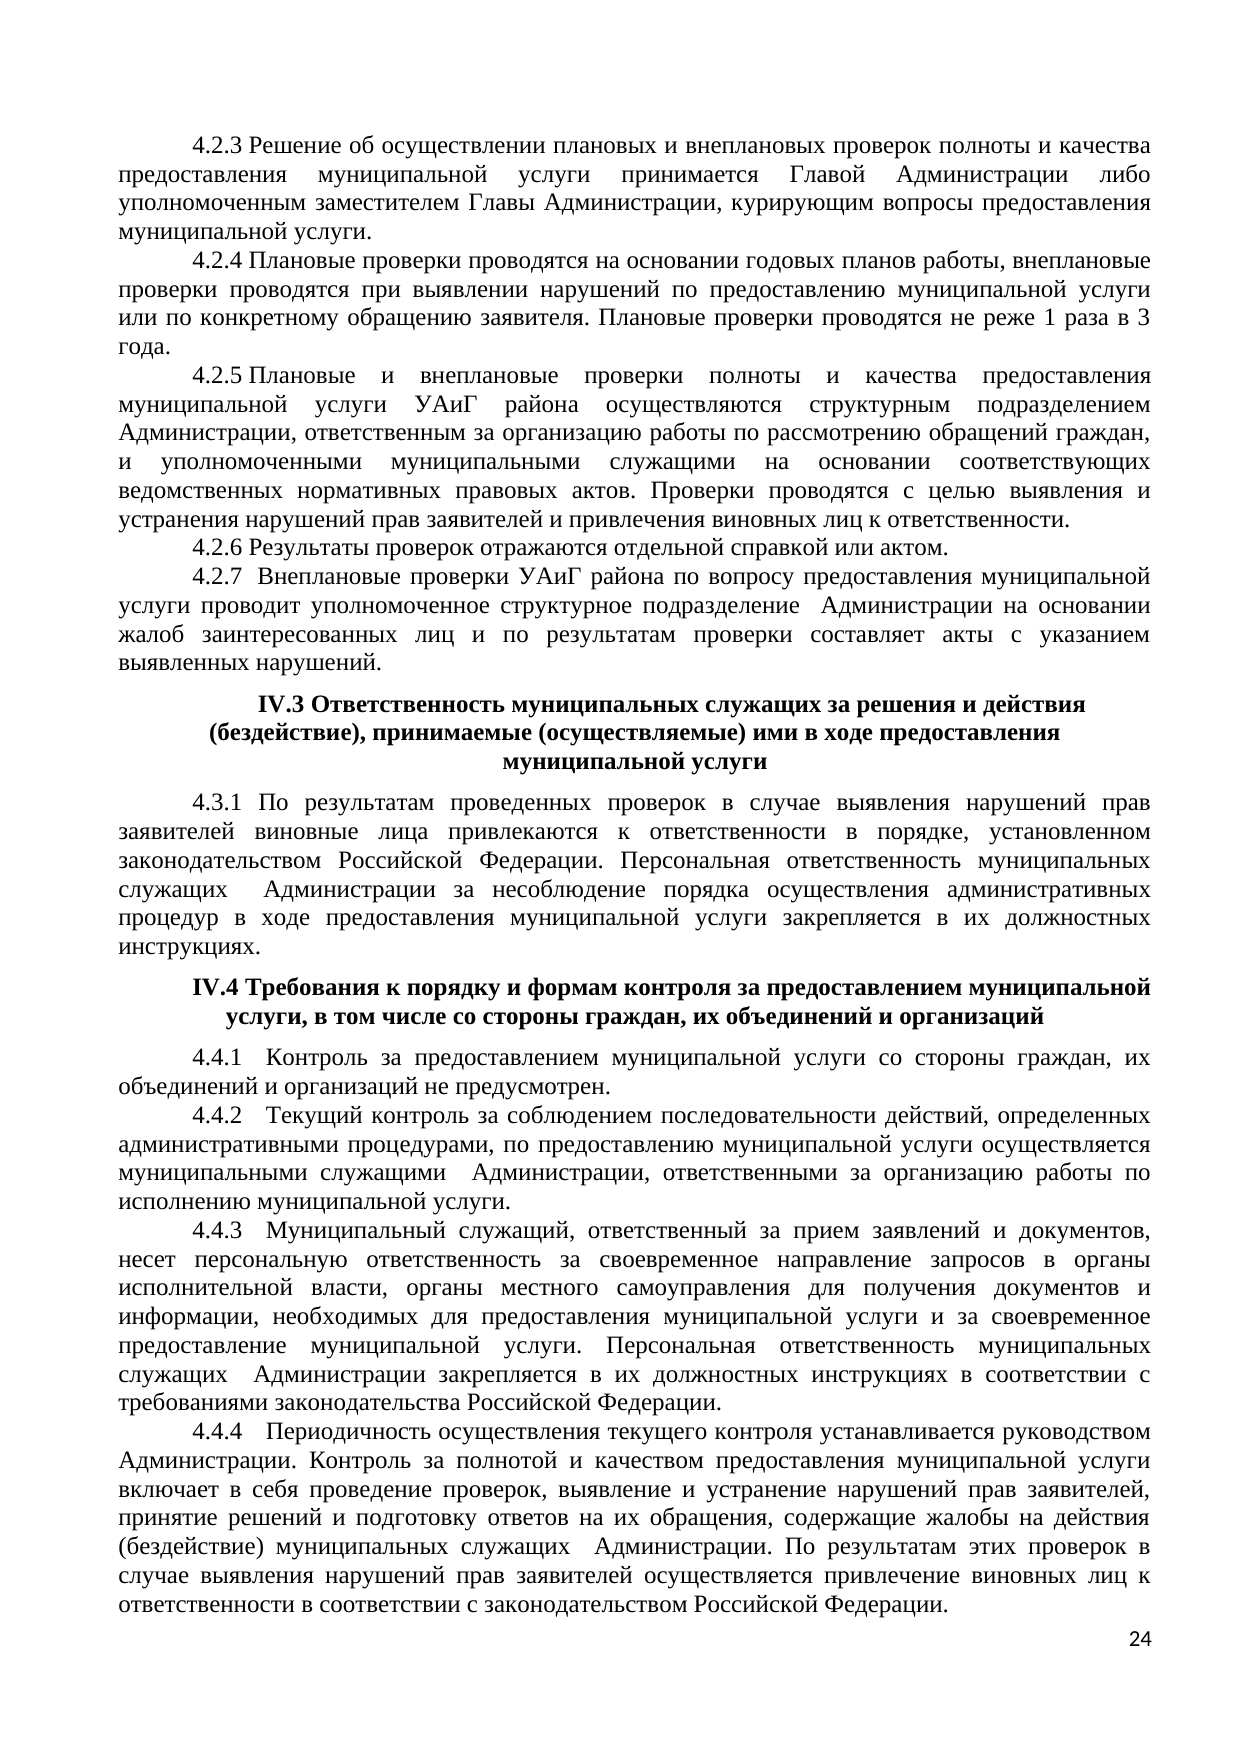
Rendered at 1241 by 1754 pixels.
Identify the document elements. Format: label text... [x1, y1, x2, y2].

list Плановые и внеплановые проверки полноты и качества предоставления муниципальной услуги УАиГ района осуществляются структурным подразделением Администрации, ответственным за организацию работы по рассмотрению обращений граждан, и уполномоченными муниципальными служащими на основании соответствующих ведомственных нормативных правовых актов. Проверки проводятся с целью выявления и устранения нарушений прав заявителей и привлечения виновных лиц к ответственности. [118, 360, 1152, 532]
list Муниципальный служащий, ответственный за прием заявлений и документов, несет персональную ответственность за своевременное направление запросов в органы исполнительной власти, органы местного самоуправления для получения документов и информации, необходимых для предоставления муниципальной услуги и за своевременное предоставление муниципальной услуги. Персональная ответственность муниципальных служащих Администрации закрепляется в их должностных инструкциях в соответствии с требованиями законодательства Российской Федерации. [118, 1215, 1152, 1416]
list Требования к порядку и формам контроля за предоставлением муниципальной услуги, в том числе со стороны граждан, их объединений и организаций [118, 972, 1152, 1030]
list Результаты проверок отражаются отдельной справкой или актом. [118, 532, 1152, 561]
list Решение об осуществлении плановых и внеплановых проверок полноты и качества предоставления муниципальной услуги принимается Главой Администрации либо уполномоченным заместителем Главы Администрации, курирующим вопросы предоставления муниципальной услуги. [118, 130, 1152, 245]
list Плановые проверки проводятся на основании годовых планов работы, внеплановые проверки проводятся при выявлении нарушений по предоставлению муниципальной услуги или по конкретному обращению заявителя. Плановые проверки проводятся не реже 1 раза в 3 года. [118, 245, 1152, 360]
list Внеплановые проверки УАиГ района по вопросу предоставления муниципальной услуги проводит уполномоченное структурное подразделение Администрации на основании жалоб заинтересованных лиц и по результатам проверки составляет акты с указанием выявленных нарушений. [118, 561, 1152, 676]
list Контроль за предоставлением муниципальной услуги со стороны граждан, их объединений и организаций не предусмотрен. [118, 1042, 1152, 1100]
list Текущий контроль за соблюдением последовательности действий, определенных административными процедурами, по предоставлению муниципальной услуги осуществляется муниципальными служащими Администрации, ответственными за организацию работы по исполнению муниципальной услуги. [118, 1100, 1152, 1215]
list Периодичность осуществления текущего контроля устанавливается руководством Администрации. Контроль за полнотой и качеством предоставления муниципальной услуги включает в себя проведение проверок, выявление и устранение нарушений прав заявителей, принятие решений и подготовку ответов на их обращения, содержащие жалобы на действия (бездействие) муниципальных служащих Администрации. По результатам этих проверок в случае выявления нарушений прав заявителей осуществляется привлечение виновных лиц к ответственности в соответствии с законодательством Российской Федерации. [118, 1416, 1152, 1617]
text 4.3.1 По результатам проведенных проверок в случае выявления нарушений прав заявителей виновные лица привлекаются к ответственности в порядке, установленном законодательством Российской Федерации. Персональная ответственность муниципальных служащих Администрации за несоблюдение порядка осуществления административных процедур в ходе предоставления муниципальной услуги закрепляется в их должностных инструкциях. [118, 787, 1152, 960]
list Ответственность муниципальных служащих за решения и действия (бездействие), принимаемые (осуществляемые) ими в ходе предоставления муниципальной услуги [118, 689, 1152, 775]
